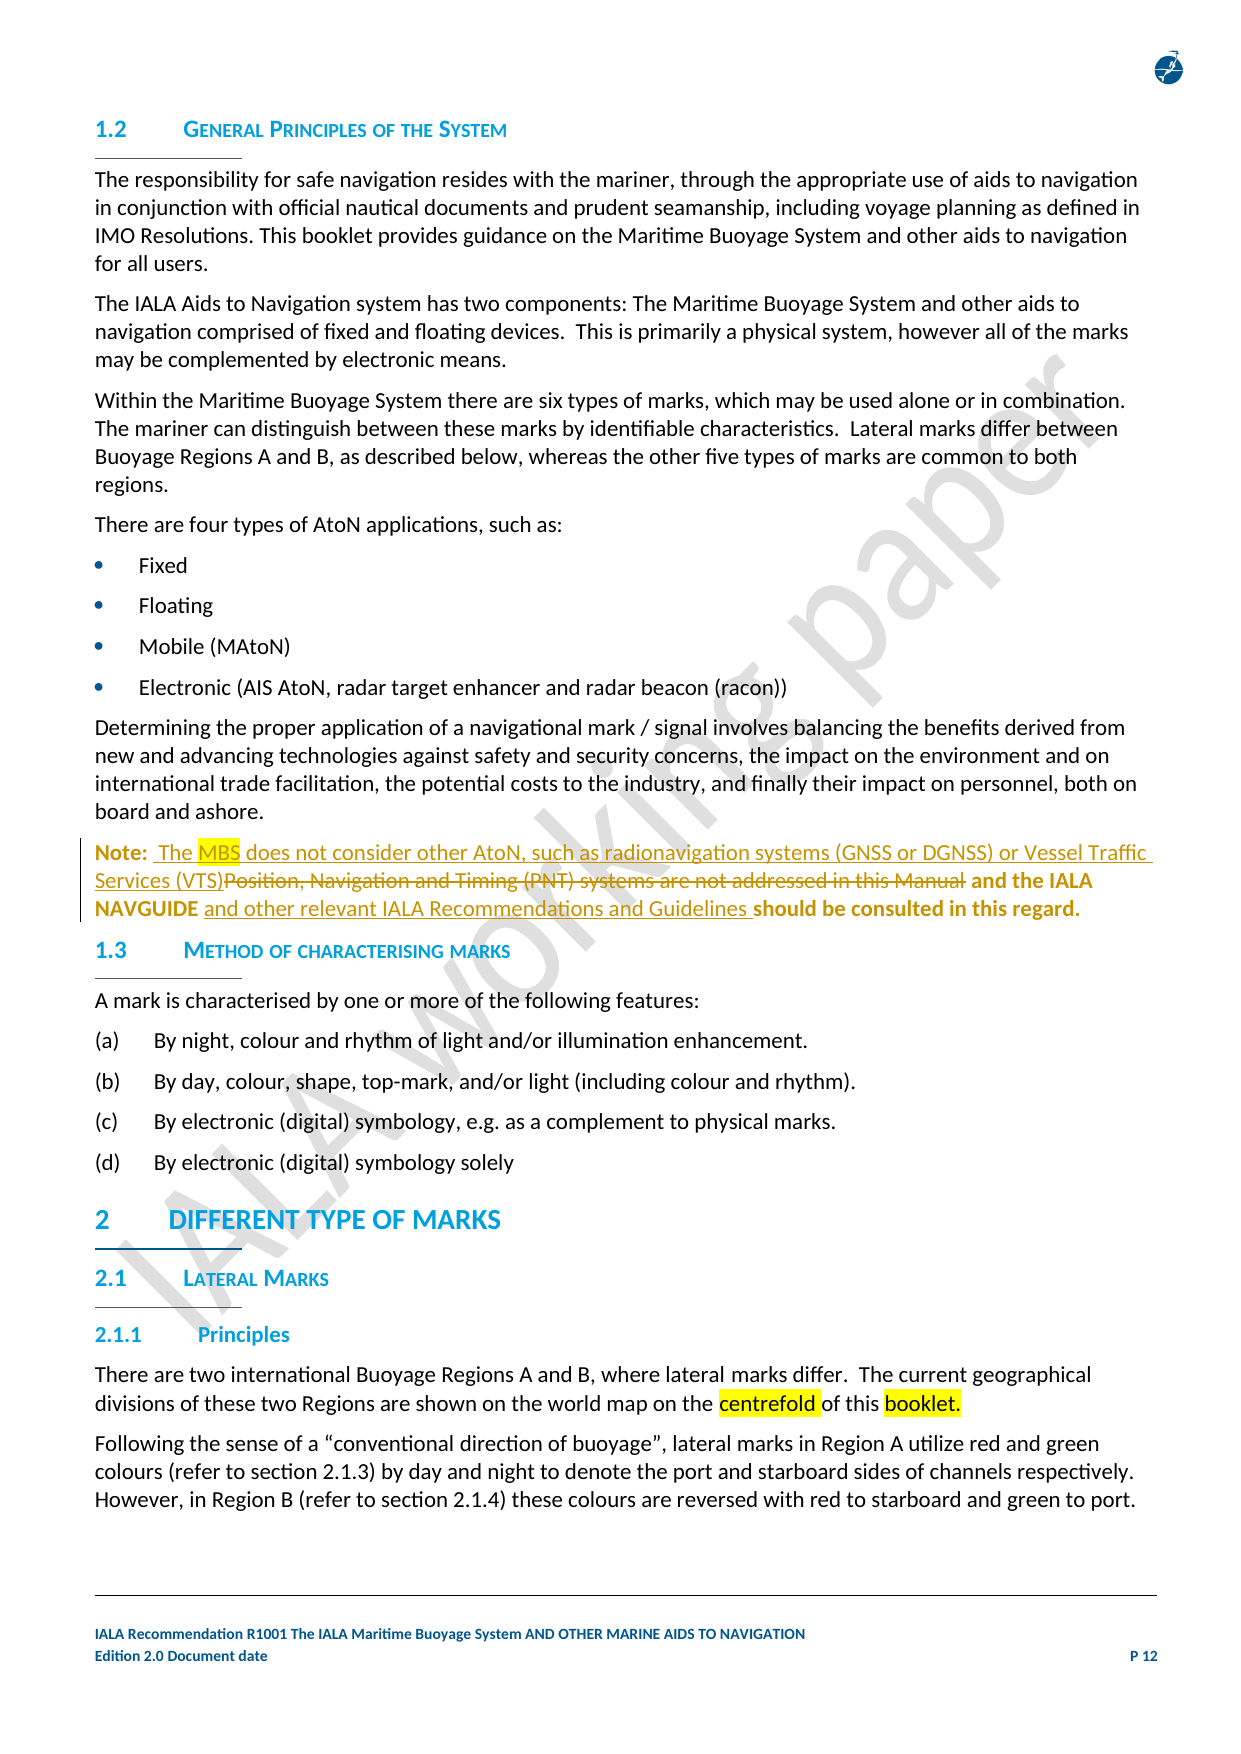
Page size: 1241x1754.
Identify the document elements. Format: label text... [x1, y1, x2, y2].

text Following the sense of a “conventional direction of buoyage”, lateral marks in Region A utilize red and green colours (refer to section 2.1.3) by day and night to denote the port and starboard sides of channels respectively. However, in Region B (refer to section 2.1.4) these colours are reversed with red to starboard and green to port. [94, 1429, 1157, 1513]
text The responsibility for safe navigation resides with the mariner, through the appropriate use of aids to navigation in conjunction with official nautical documents and prudent seamanship, including voyage planning as defined in IMO Resolutions. This booklet provides guidance on the Maritime Buoyage System and other aids to navigation for all users. [94, 165, 1157, 277]
list By electronic (digital) symbology solely [94, 1148, 1157, 1176]
picture [1123, 0, 1241, 119]
text Within the Maritime Buoyage System there are six types of marks, which may be used alone or in combination. The mariner can distinguish between these marks by identifiable characteristics. Lateral marks differ between Buoyage Regions A and B, as described below, whereas the other five types of marks are common to both regions. [94, 386, 1157, 498]
text A mark is characterised by one or more of the following features: [94, 986, 1157, 1014]
text The IALA Aids to Navigation system has two components: The Maritime Buoyage System and other aids to navigation comprised of fixed and floating devices. This is primarily a physical system, however all of the marks may be complemented by electronic means. [94, 289, 1157, 373]
text Note: and the IALA NAVGUIDE should be consulted in this regard. [94, 838, 1157, 922]
list By day, colour, shape, top-mark, and/or light (including colour and rhythm). [94, 1067, 1157, 1095]
subtitle General Principles of the System [94, 113, 1157, 144]
text Mobile (MAtoN) [94, 632, 1157, 660]
subtitle Lateral Marks [94, 1262, 1157, 1293]
subtitle DIFFERENT TYPE OF MARKS [94, 1201, 1157, 1236]
list By electronic (digital) symbology, e.g. as a complement to physical marks. [94, 1107, 1157, 1135]
subtitle Principles [94, 1320, 1157, 1348]
text Determining the proper application of a navigational mark / signal involves balancing the benefits derived from new and advancing technologies against safety and security concerns, the impact on the environment and on international trade facilitation, the potential costs to the industry, and finally their impact on personnel, both on board and ashore. [94, 713, 1157, 825]
text There are four types of AtoN applications, such as: [94, 511, 1157, 539]
text There are two international Buoyage Regions A and B, where lateral marks differ. The current geographical divisions of these two Regions are shown on the world map on the centrefold of this booklet. [94, 1361, 1157, 1417]
text Fixed [94, 551, 1157, 579]
text Floating [94, 592, 1157, 620]
list By night, colour and rhythm of light and/or illumination enhancement. [94, 1026, 1157, 1054]
subtitle Method of characterising marks [94, 934, 1157, 965]
text Electronic (AIS AtoN, radar target enhancer and radar beacon (racon)) [94, 673, 1157, 701]
